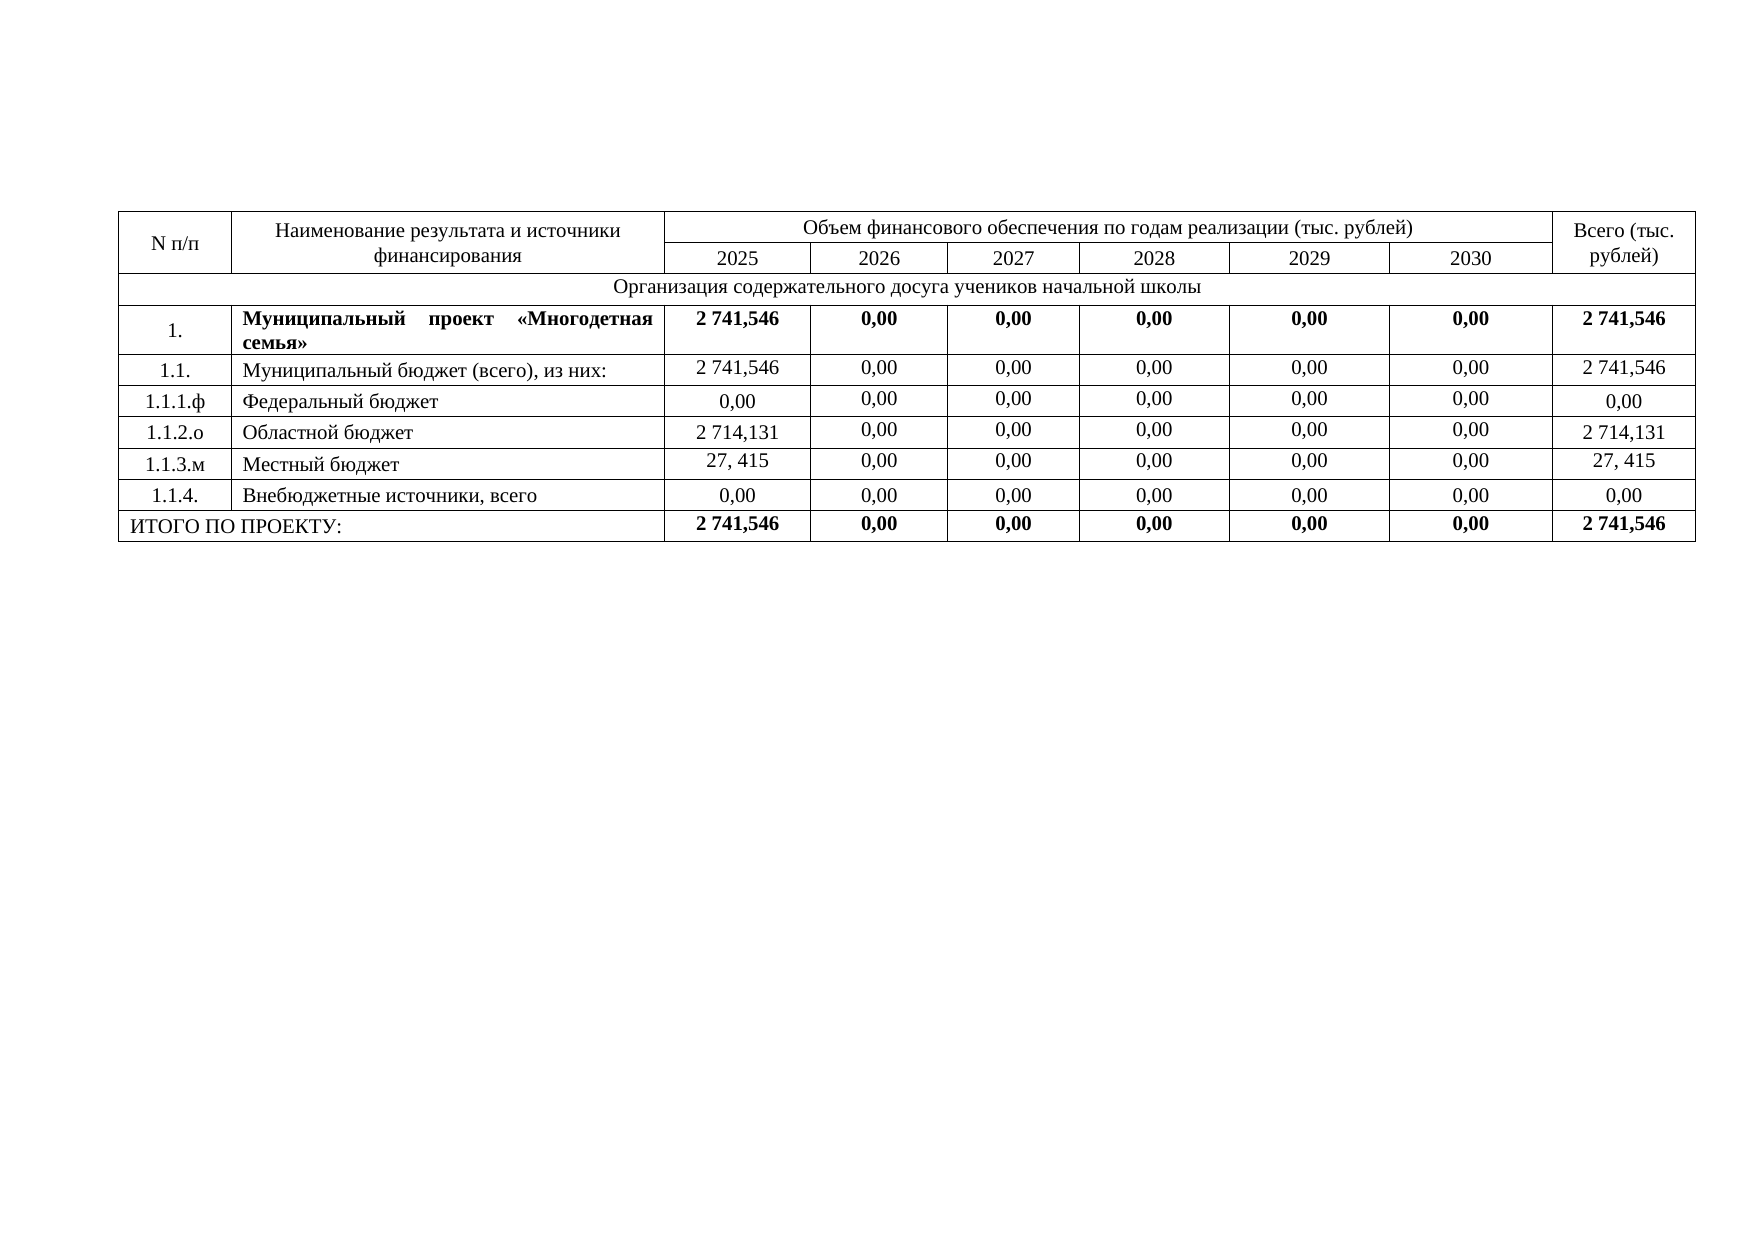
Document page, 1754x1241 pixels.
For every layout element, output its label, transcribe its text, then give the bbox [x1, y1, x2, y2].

table_cell 0,00 [665, 386, 810, 416]
table_cell 2 714,131 [665, 417, 810, 447]
table_cell Муниципальный бюджет (всего), из них: [232, 355, 664, 385]
table_header Наименование результата и источники финансирования [232, 212, 664, 273]
table_cell 2 741,546 [1553, 355, 1695, 385]
table_cell Муниципальный проект «Многодетная семья» [232, 306, 664, 354]
table_cell 1.1.3.м [119, 449, 231, 479]
table_cell 0,00 [1390, 355, 1552, 385]
table_cell 0,00 [948, 386, 1079, 416]
table_cell 27, 415 [665, 449, 810, 479]
table_header N п/п [119, 212, 231, 273]
table_cell 0,00 [1080, 355, 1229, 385]
table_cell 0,00 [1230, 449, 1389, 479]
table_cell 0,00 [811, 480, 947, 510]
table_cell 1.1.4. [119, 480, 231, 510]
table_cell 0,00 [1080, 417, 1229, 447]
table_cell 2 741,546 [1553, 306, 1695, 354]
table_cell 0,00 [1390, 480, 1552, 510]
table_cell 0,00 [665, 480, 810, 510]
table_cell 0,00 [1080, 480, 1229, 510]
table_cell 0,00 [948, 355, 1079, 385]
table_cell 1.1. [119, 355, 231, 385]
table_cell Областной бюджет [232, 417, 664, 447]
table_cell 0,00 [1390, 417, 1552, 447]
table_cell 2028 [1080, 243, 1229, 273]
table_header Объем финансового обеспечения по годам реализации (тыс. рублей) [665, 212, 1552, 242]
table_cell 0,00 [948, 417, 1079, 447]
table_cell 2 741,546 [665, 511, 810, 541]
table_cell 1.1.1.ф [119, 386, 231, 416]
table_cell 0,00 [1553, 386, 1695, 416]
table_cell 0,00 [948, 306, 1079, 354]
table_cell Федеральный бюджет [232, 386, 664, 416]
table_cell 0,00 [1230, 355, 1389, 385]
table_cell 1. [119, 306, 231, 354]
table_cell 2025 [665, 243, 810, 273]
table_cell 27, 415 [1553, 449, 1695, 479]
table_cell 0,00 [811, 511, 947, 541]
table_cell 0,00 [1080, 306, 1229, 354]
table_cell 0,00 [811, 306, 947, 354]
table_cell 0,00 [1230, 386, 1389, 416]
table_cell 2 741,546 [665, 355, 810, 385]
table_cell 2 741,546 [1553, 511, 1695, 541]
table_cell 2027 [948, 243, 1079, 273]
table_cell 0,00 [1230, 417, 1389, 447]
table_cell 0,00 [948, 449, 1079, 479]
table_cell 0,00 [811, 386, 947, 416]
table_cell 2 741,546 [665, 306, 810, 354]
table_cell 0,00 [811, 449, 947, 479]
table_header Всего (тыс. рублей) [1553, 212, 1695, 273]
table_cell 0,00 [1230, 511, 1389, 541]
table_cell 0,00 [948, 511, 1079, 541]
table_cell 0,00 [948, 480, 1079, 510]
table_cell Внебюджетные источники, всего [232, 480, 664, 510]
table_cell 0,00 [1553, 480, 1695, 510]
table_cell Организация содержательного досуга учеников начальной школы [119, 274, 1695, 304]
table_cell 0,00 [1390, 449, 1552, 479]
table_cell 0,00 [811, 355, 947, 385]
table_cell 1.1.2.о [119, 417, 231, 447]
table_cell 0,00 [1390, 511, 1552, 541]
table_cell 0,00 [1080, 386, 1229, 416]
table_cell 0,00 [1080, 511, 1229, 541]
table_cell 0,00 [1230, 306, 1389, 354]
table_cell 0,00 [1230, 480, 1389, 510]
table_cell ИТОГО ПО ПРОЕКТУ: [119, 511, 664, 541]
table_cell 2029 [1230, 243, 1389, 273]
table_cell 2026 [811, 243, 947, 273]
table_cell 2 714,131 [1553, 417, 1695, 447]
table_cell 2030 [1390, 243, 1552, 273]
table_cell 0,00 [1390, 386, 1552, 416]
table_cell Местный бюджет [232, 449, 664, 479]
table_cell 0,00 [1080, 449, 1229, 479]
table_cell 0,00 [811, 417, 947, 447]
table_cell 0,00 [1390, 306, 1552, 354]
